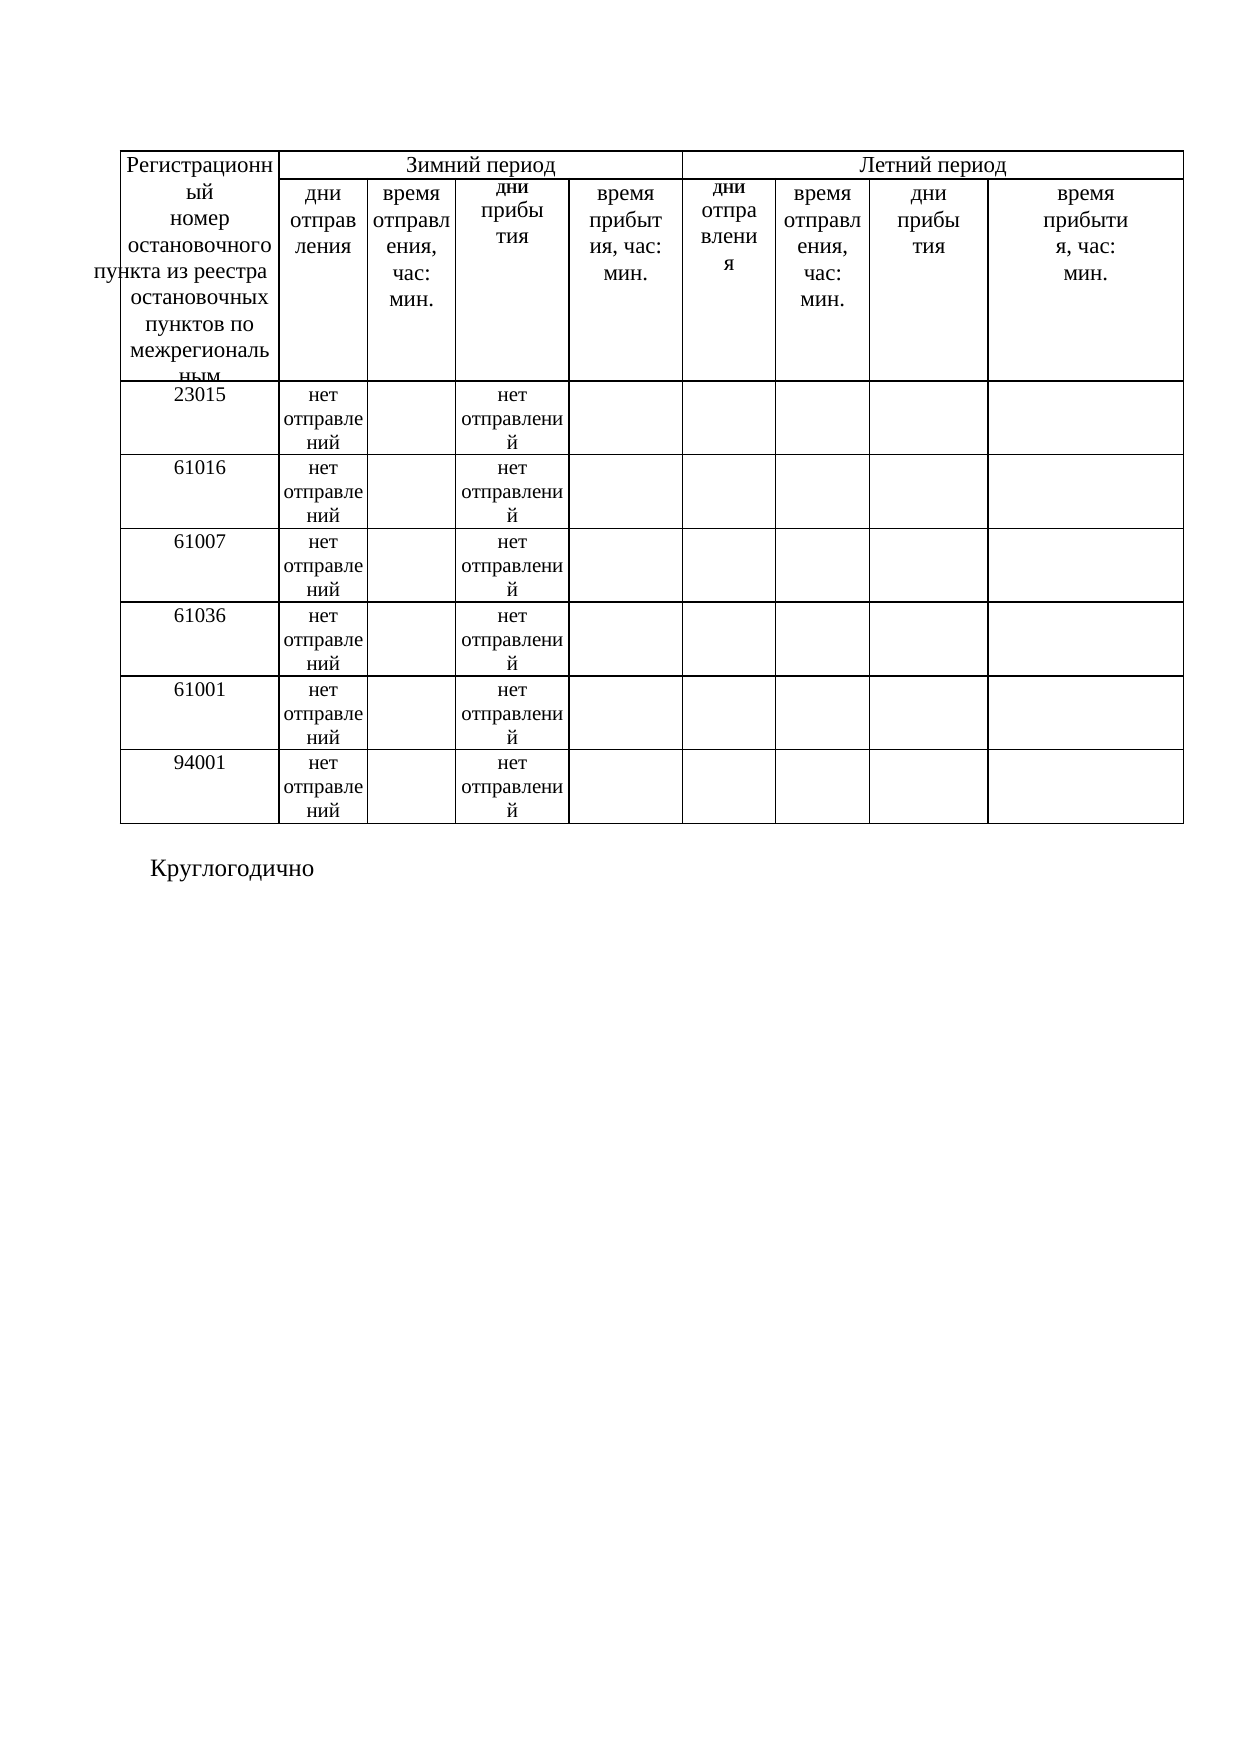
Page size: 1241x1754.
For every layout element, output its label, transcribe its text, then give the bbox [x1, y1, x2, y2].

table_cell нет отправлений [456, 455, 568, 527]
table_cell [989, 750, 1183, 822]
table_cell [989, 529, 1183, 601]
table_cell [870, 750, 987, 822]
table_cell нет отправлений [280, 455, 367, 527]
table_cell [368, 750, 455, 822]
table_cell [683, 455, 775, 527]
table_cell ДНИ прибы тия [456, 180, 568, 380]
table_cell [989, 455, 1183, 527]
table_cell [683, 750, 775, 822]
table_cell [683, 677, 775, 749]
table_cell [870, 603, 987, 675]
table_cell нет отправлений [280, 529, 367, 601]
table_cell [368, 677, 455, 749]
table_cell нет отправлений [456, 529, 568, 601]
table_cell [683, 603, 775, 675]
table_cell [989, 382, 1183, 454]
table_cell [870, 382, 987, 454]
table_cell [368, 382, 455, 454]
table_cell [989, 603, 1183, 675]
table_cell время отправл ения, час: мин. [368, 180, 455, 380]
table_cell [570, 529, 682, 601]
table_cell [870, 529, 987, 601]
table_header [121, 152, 278, 380]
table_cell нет отправлений [280, 750, 367, 822]
table_cell [683, 382, 775, 454]
table_header Зимний период [280, 152, 682, 178]
table_cell [776, 750, 869, 822]
table_cell нет отправлений [456, 382, 568, 454]
table_cell дни отправ ления [280, 180, 367, 380]
table_cell [989, 677, 1183, 749]
table_cell ДНИ отпра влени я [683, 180, 775, 380]
table_cell нет отправлений [280, 677, 367, 749]
table_cell [570, 750, 682, 822]
table_cell дни прибы тия [870, 180, 987, 380]
table_cell [870, 677, 987, 749]
table_cell [776, 529, 869, 601]
table_cell нет отправлений [280, 603, 367, 675]
table_cell нет отправлений [456, 603, 568, 675]
table_cell время прибыти я, час: мин. [989, 180, 1183, 380]
table_cell [368, 603, 455, 675]
table_cell нет отправлений [456, 750, 568, 822]
table_cell нет отправлений [456, 677, 568, 749]
table_cell [776, 382, 869, 454]
table_cell [683, 529, 775, 601]
table_cell [570, 382, 682, 454]
table_cell 61007 [121, 529, 278, 601]
table_cell [776, 677, 869, 749]
table_cell 61001 [121, 677, 278, 749]
table_cell [776, 603, 869, 675]
text Круглогодично [150, 853, 1090, 882]
table_header Летний период [683, 152, 1183, 178]
table_cell нет отправлений [280, 382, 367, 454]
table_cell [570, 455, 682, 527]
table_cell 94001 [121, 750, 278, 822]
table_cell [776, 455, 869, 527]
table_cell [570, 677, 682, 749]
table_cell [368, 455, 455, 527]
table_cell [870, 455, 987, 527]
table_cell [570, 603, 682, 675]
table_cell время отправл ения, час: мин. [776, 180, 869, 380]
table_cell время прибыт ия, час: мин. [570, 180, 682, 380]
table_cell [368, 529, 455, 601]
table_cell 23015 [121, 382, 278, 454]
table_cell 61036 [121, 603, 278, 675]
table_cell 61016 [121, 455, 278, 527]
